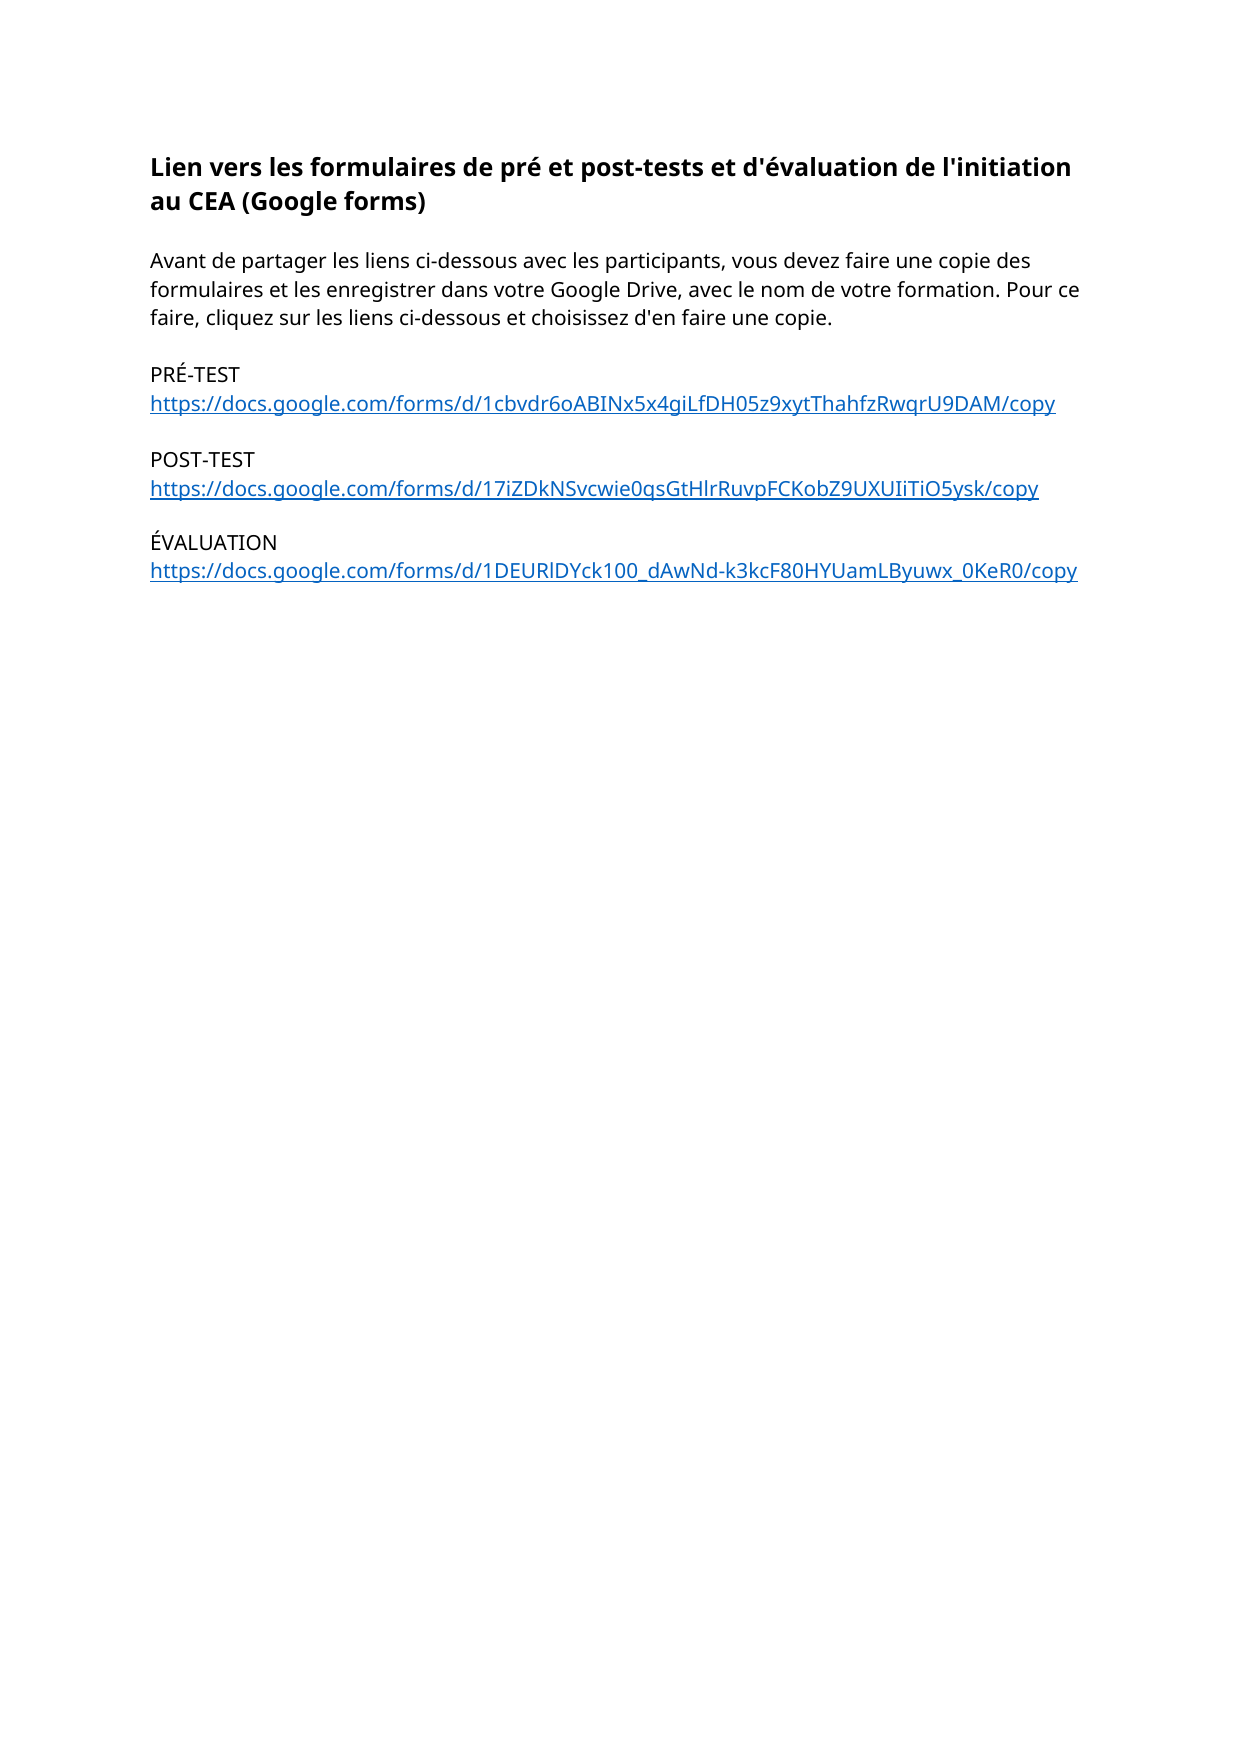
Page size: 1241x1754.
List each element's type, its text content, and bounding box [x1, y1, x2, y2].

text PRÉ-TEST [150, 360, 1090, 389]
text https://docs.google.com/forms/d/1DEURlDYck100_dAwNd-k3kcF80HYUamLByuwx_0KeR0/copy [150, 556, 1090, 585]
text https://docs.google.com/forms/d/17iZDkNSvcwie0qsGtHlrRuvpFCKobZ9UXUIiTiO5ysk/copy [150, 474, 1090, 502]
text POST-TEST [150, 446, 1090, 474]
text Lien vers les formulaires de pré et post-tests et d'évaluation de l'initiation au CEA (Google forms) [150, 150, 1090, 218]
text https://docs.google.com/forms/d/1cbvdr6oABINx5x4giLfDH05z9xytThahfzRwqrU9DAM/copy [150, 389, 1090, 417]
text ÉVALUATION [150, 528, 1090, 556]
text Avant de partager les liens ci-dessous avec les participants, vous devez faire une copie des formulaires et les enregistrer dans votre Google Drive, avec le nom de votre formation. Pour ce faire, cliquez sur les liens ci-dessous et choisissez d'en faire une copie. [150, 247, 1090, 332]
